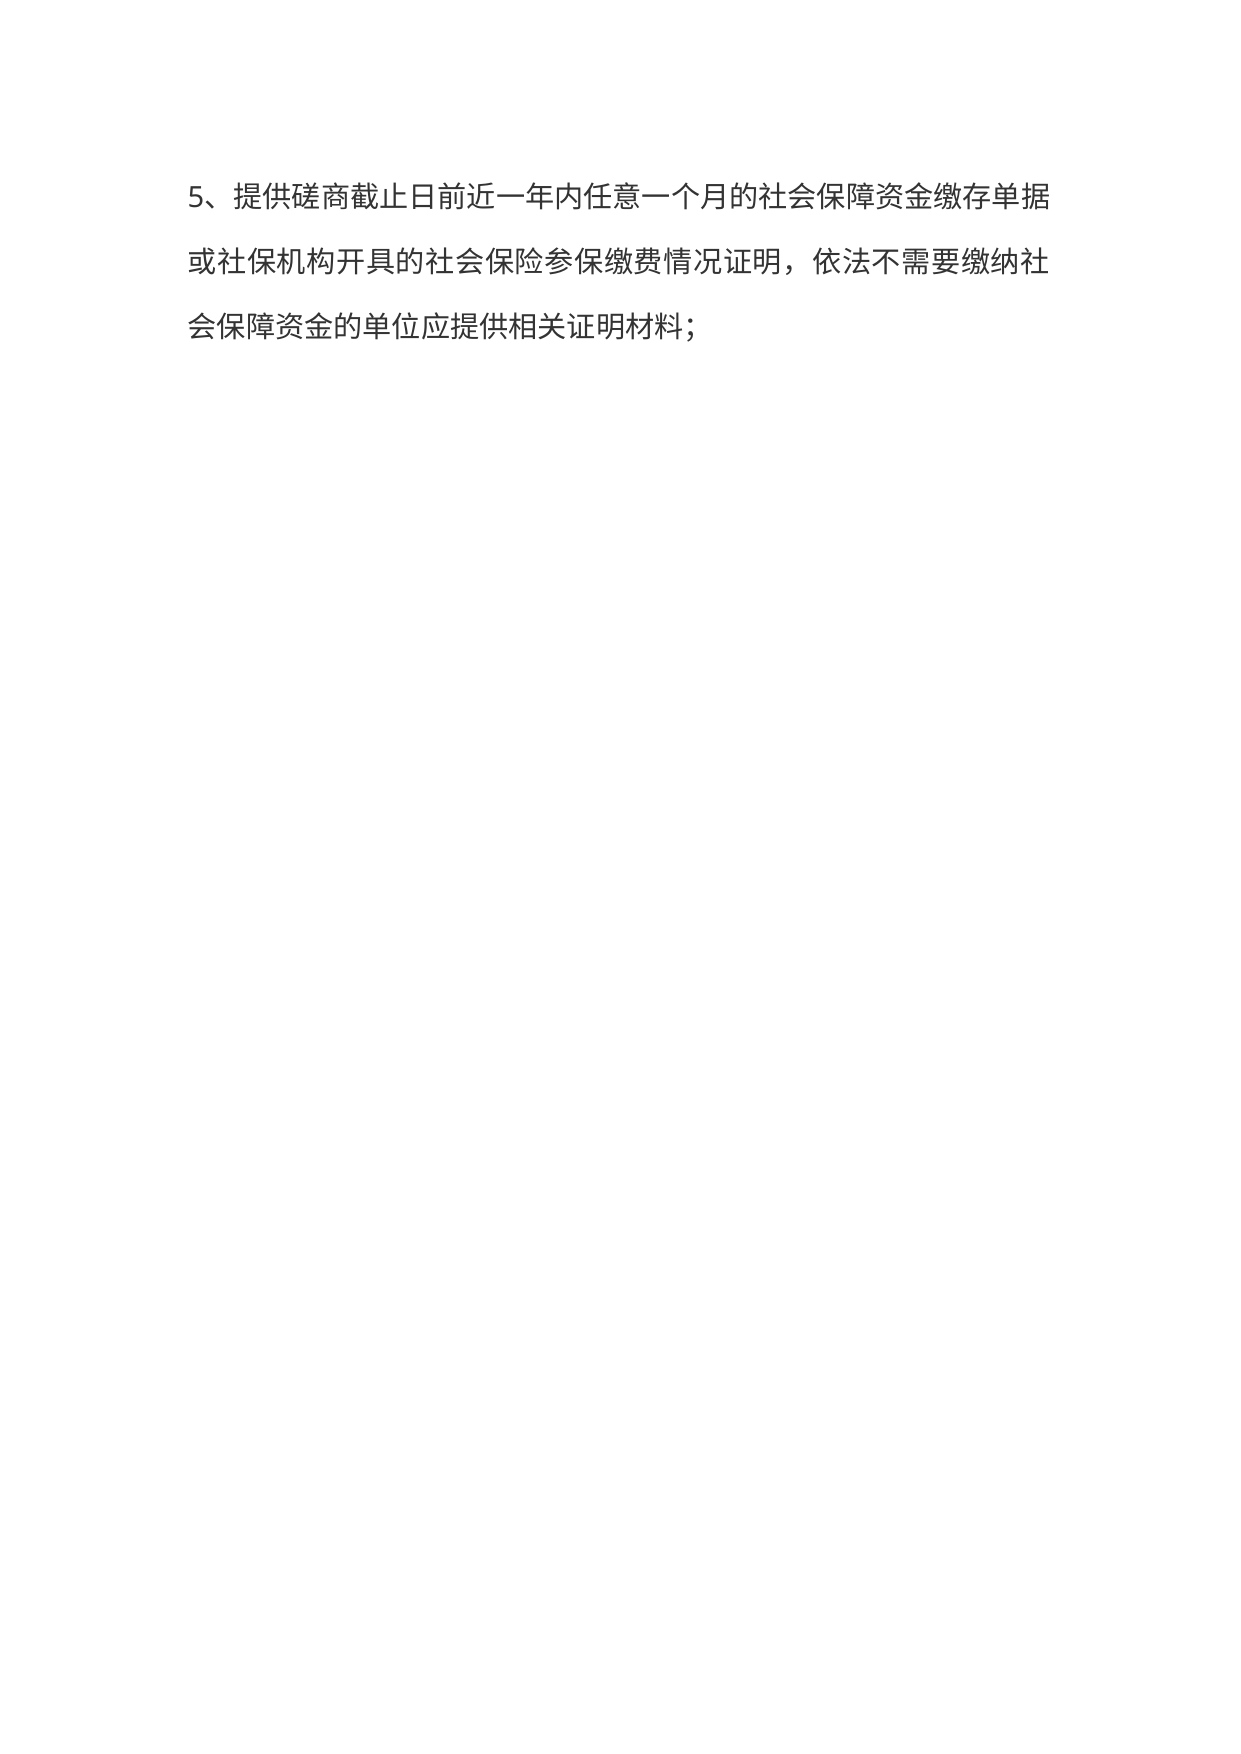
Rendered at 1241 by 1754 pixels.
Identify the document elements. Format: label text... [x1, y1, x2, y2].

text 5、提供磋商截止日前近一年内任意一个月的社会保障资金缴存单据或社保机构开具的社会保险参保缴费情况证明，依法不需要缴纳社会保障资金的单位应提供相关证明材料； [187, 162, 1053, 357]
